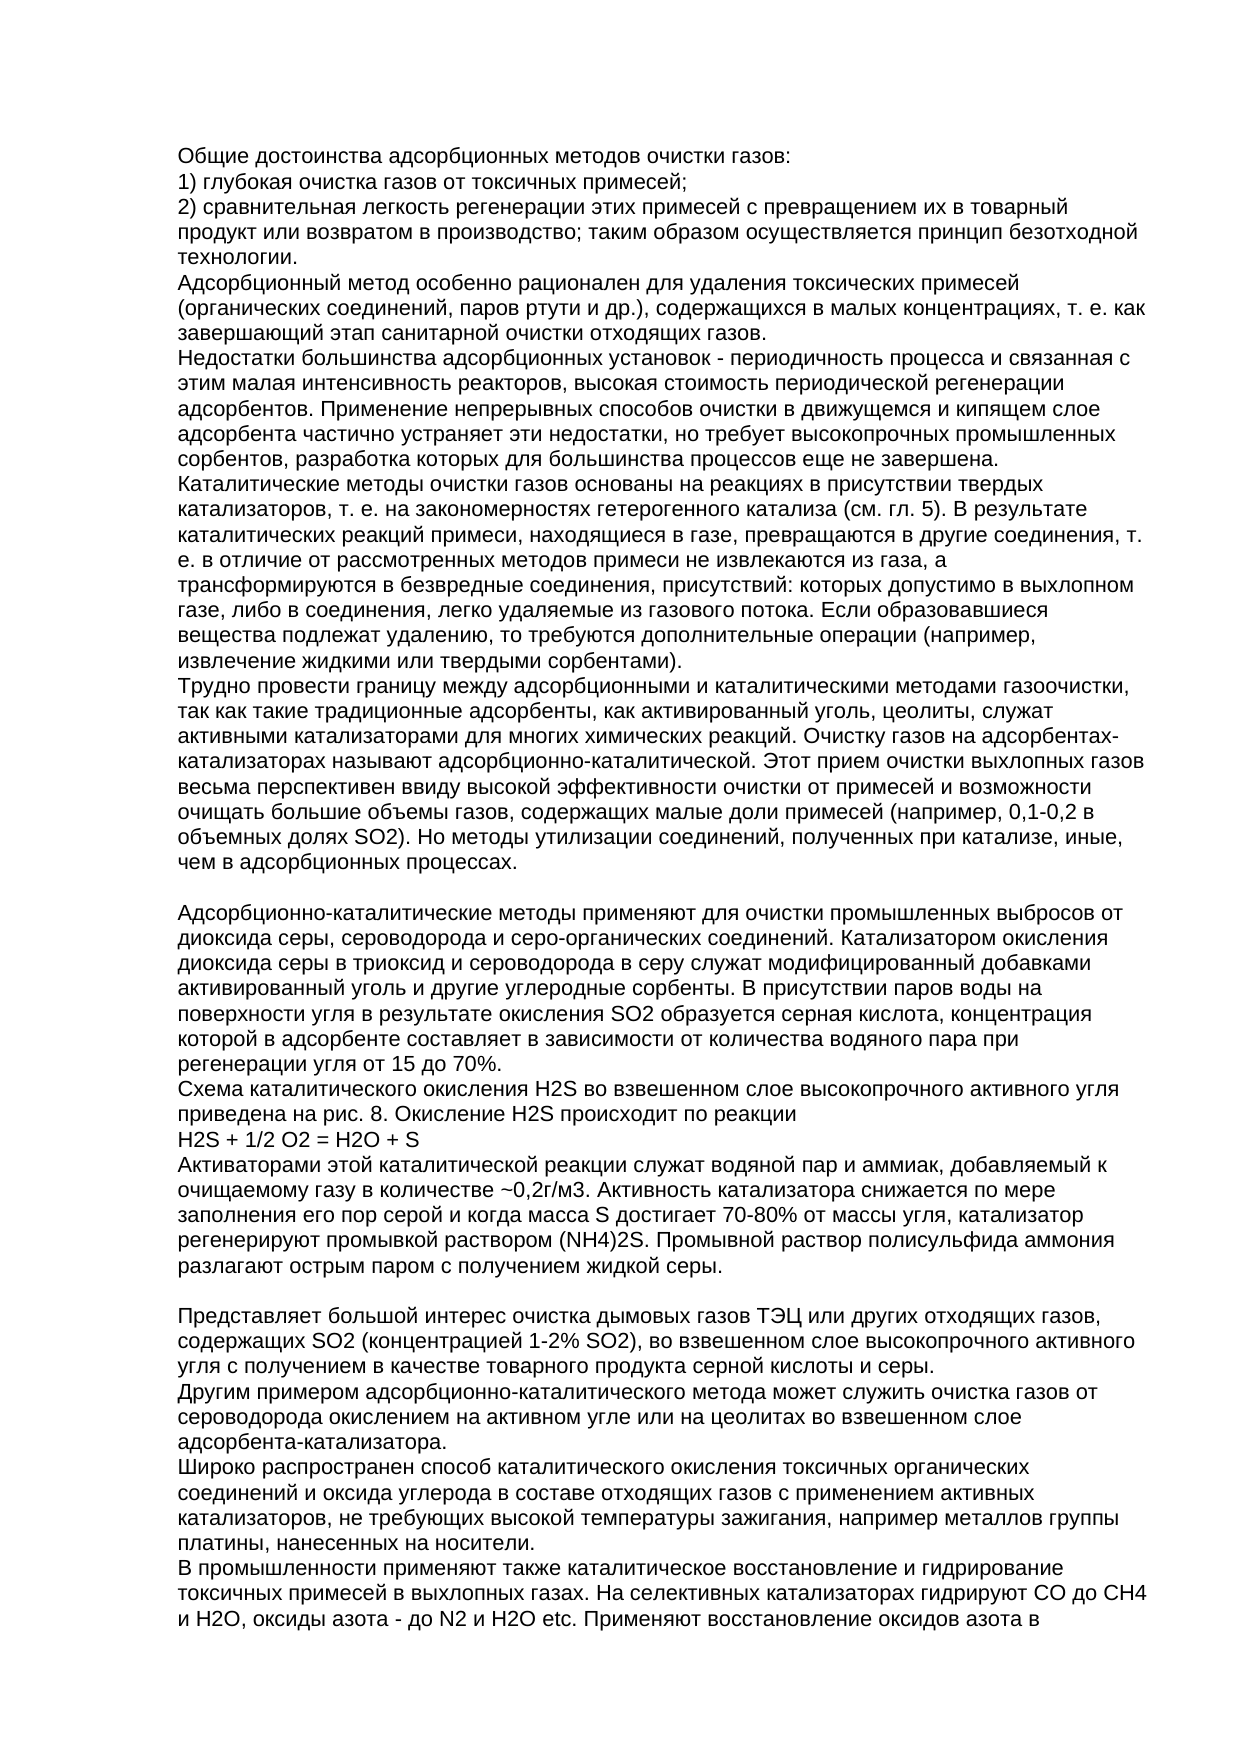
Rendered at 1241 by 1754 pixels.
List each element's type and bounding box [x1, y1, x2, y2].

table_cell [177, 118, 1152, 1631]
